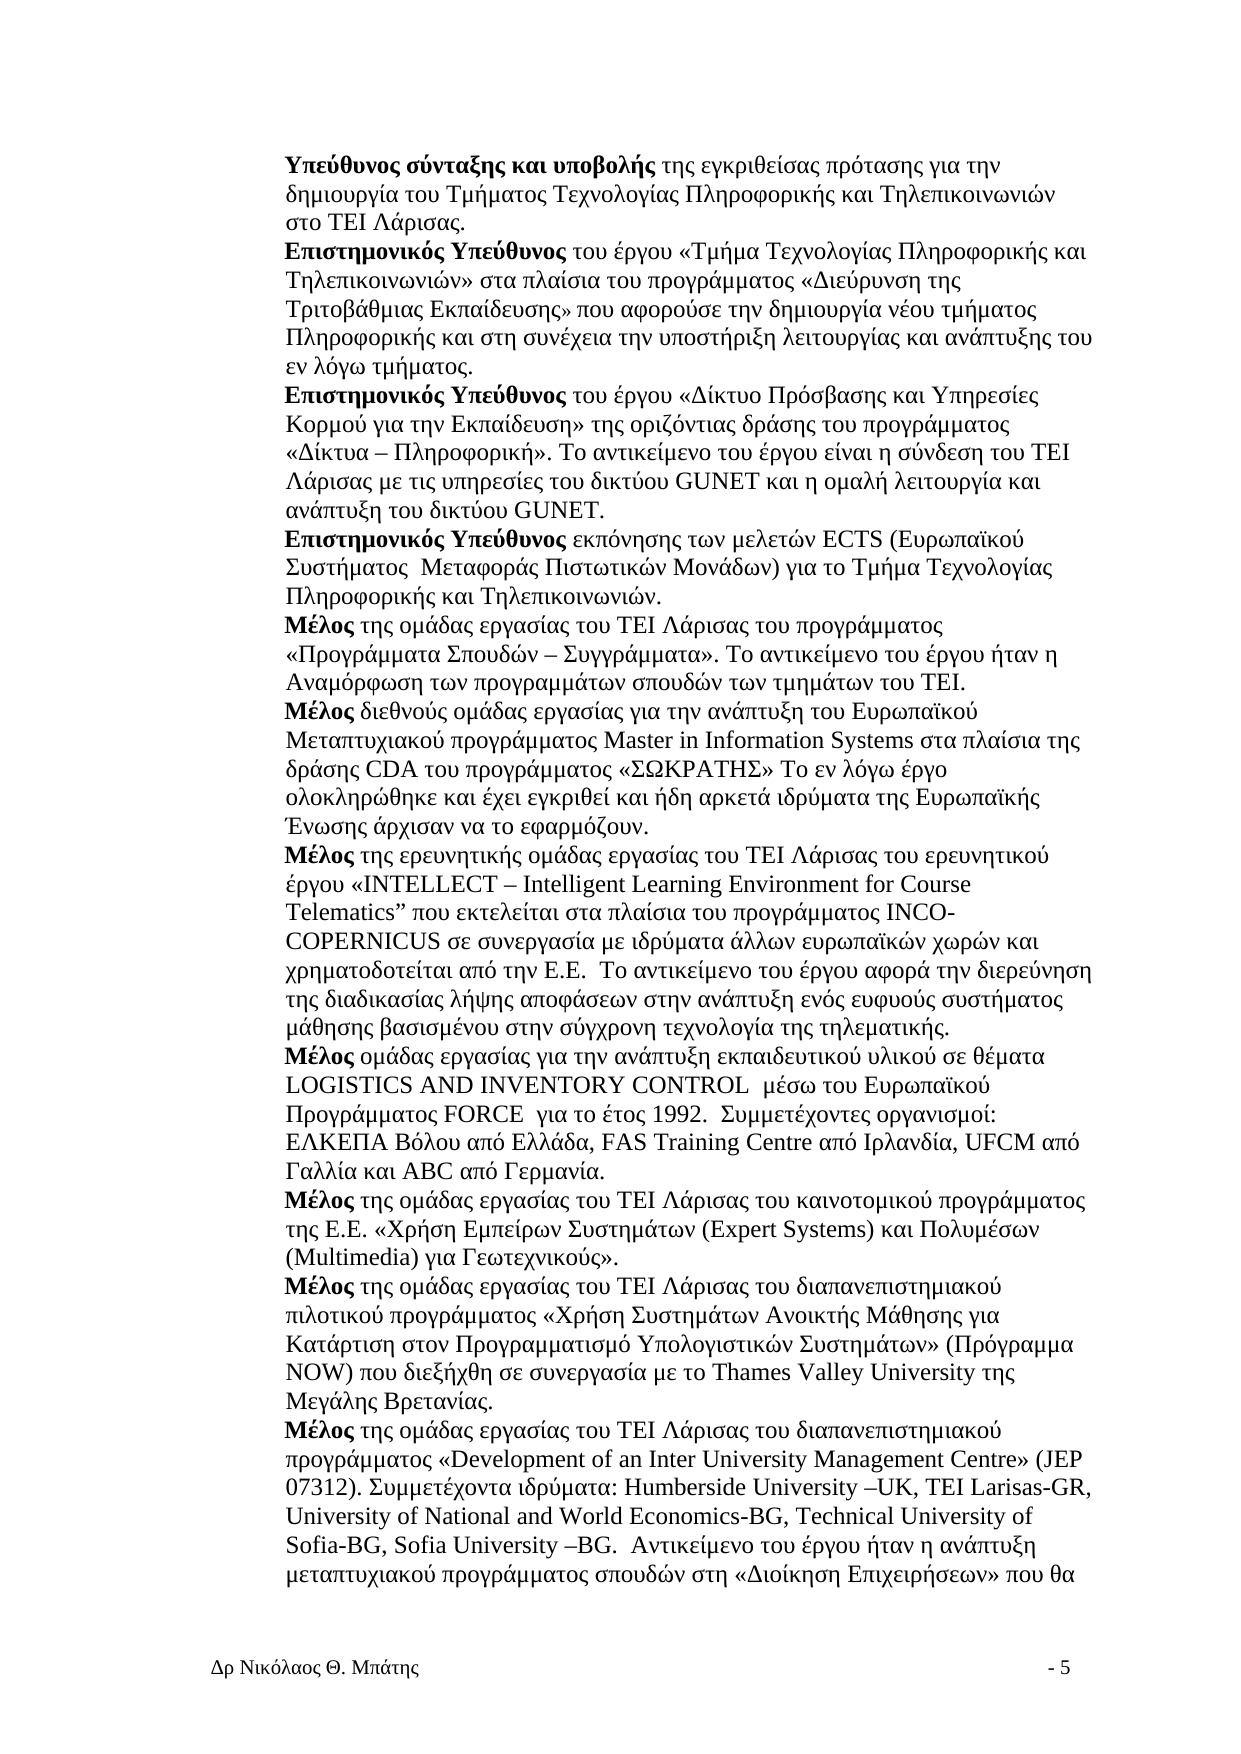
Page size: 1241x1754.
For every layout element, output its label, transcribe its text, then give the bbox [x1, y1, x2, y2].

list Επιστημονικός Υπεύθυνος εκπόνησης των μελετών ECTS (Ευρωπαϊκού Συστήματος Μεταφοράς Πιστωτικών Μονάδων) για το Τμήμα Τεχνολογίας Πληροφορικής και Τηλεπικοινωνιών. [248, 524, 1097, 610]
list Μέλος της ομάδας εργασίας του ΤΕΙ Λάρισας του καινοτομικού προγράμματος της Ε.Ε. «Χρήση Εμπείρων Συστημάτων (Expert Systems) και Πολυμέσων (Multimedia) για Γεωτεχνικούς». [248, 1185, 1097, 1271]
list Επιστημονικός Υπεύθυνος του έργου «Τμήμα Τεχνολογίας Πληροφορικής και Τηλεπικοινωνιών» στα πλαίσια του προγράμματος «Διεύρυνση της Τριτοβάθμιας Εκπαίδευσης» που αφορούσε την δημιουργία νέου τμήματος Πληροφορικής και στη συνέχεια την υποστήριξη λειτουργίας και ανάπτυξης του εν λόγω τμήματος. [248, 236, 1097, 380]
list Υπεύθυνος σύνταξης και υποβολής της εγκριθείσας πρότασης για την δημιουργία του Τμήματος Τεχνολογίας Πληροφορικής και Τηλεπικοινωνιών στο ΤΕΙ Λάρισας. [248, 150, 1097, 236]
list Μέλος ομάδας εργασίας για την ανάπτυξη εκπαιδευτικού υλικού σε θέματα LOGISTICS AND INVENTORY CONTROL μέσω του Ευρωπαϊκού Προγράμματος FORCE για το έτος 1992. Συμμετέχοντες οργανισμοί: ΕΛΚΕΠΑ Βόλου από Ελλάδα, FAS Training Centre από Ιρλανδία, UFCM από Γαλλία και ABC από Γερμανία. [248, 1041, 1097, 1185]
list Επιστημονικός Υπεύθυνος του έργου «Δίκτυο Πρόσβασης και Υπηρεσίες Κορμού για την Εκπαίδευση» της οριζόντιας δράσης του προγράμματος «Δίκτυα – Πληροφορική». Το αντικείμενο του έργου είναι η σύνδεση του ΤΕΙ Λάρισας με τις υπηρεσίες του δικτύου GUNET και η ομαλή λειτουργία και ανάπτυξη του δικτύου GUNET. [248, 380, 1097, 524]
list Μέλος διεθνούς ομάδας εργασίας για την ανάπτυξη του Ευρωπαϊκού Μεταπτυχιακού προγράμματος Master in Information Systems στα πλαίσια της δράσης CDA του προγράμματος «ΣΩΚΡΑΤΗΣ» Το εν λόγω έργο ολοκληρώθηκε και έχει εγκριθεί και ήδη αρκετά ιδρύματα της Ευρωπαϊκής Ένωσης άρχισαν να το εφαρμόζουν. [248, 696, 1097, 840]
list Μέλος της ομάδας εργασίας του ΤΕΙ Λάρισας του προγράμματος «Προγράμματα Σπουδών – Συγγράμματα». Το αντικείμενο του έργου ήταν η Αναμόρφωση των προγραμμάτων σπουδών των τμημάτων του ΤΕΙ. [248, 610, 1097, 696]
list Μέλος της ομάδας εργασίας του ΤΕΙ Λάρισας του διαπανεπιστημιακού πιλοτικού προγράμματος «Χρήση Συστημάτων Ανοικτής Μάθησης για Κατάρτιση στον Προγραμματισμό Υπολογιστικών Συστημάτων» (Πρόγραμμα NOW) που διεξήχθη σε συνεργασία με το Thames Valley University της Μεγάλης Βρετανίας. [248, 1271, 1097, 1415]
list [248, 1415, 1097, 1587]
list Μέλος της ερευνητικής ομάδας εργασίας του ΤΕΙ Λάρισας του ερευνητικού έργου «INTELLECT – Intelligent Learning Environment for Course Telematics” που εκτελείται στα πλαίσια του προγράμματος INCO-COPERNICUS σε συνεργασία με ιδρύματα άλλων ευρωπαϊκών χωρών και χρηματοδοτείται από την Ε.Ε. Το αντικείμενο του έργου αφορά την διερεύνηση της διαδικασίας λήψης αποφάσεων στην ανάπτυξη ενός ευφυούς συστήματος μάθησης βασισμένου στην σύγχρονη τεχνολογία της τηλεματικής. [248, 840, 1097, 1041]
